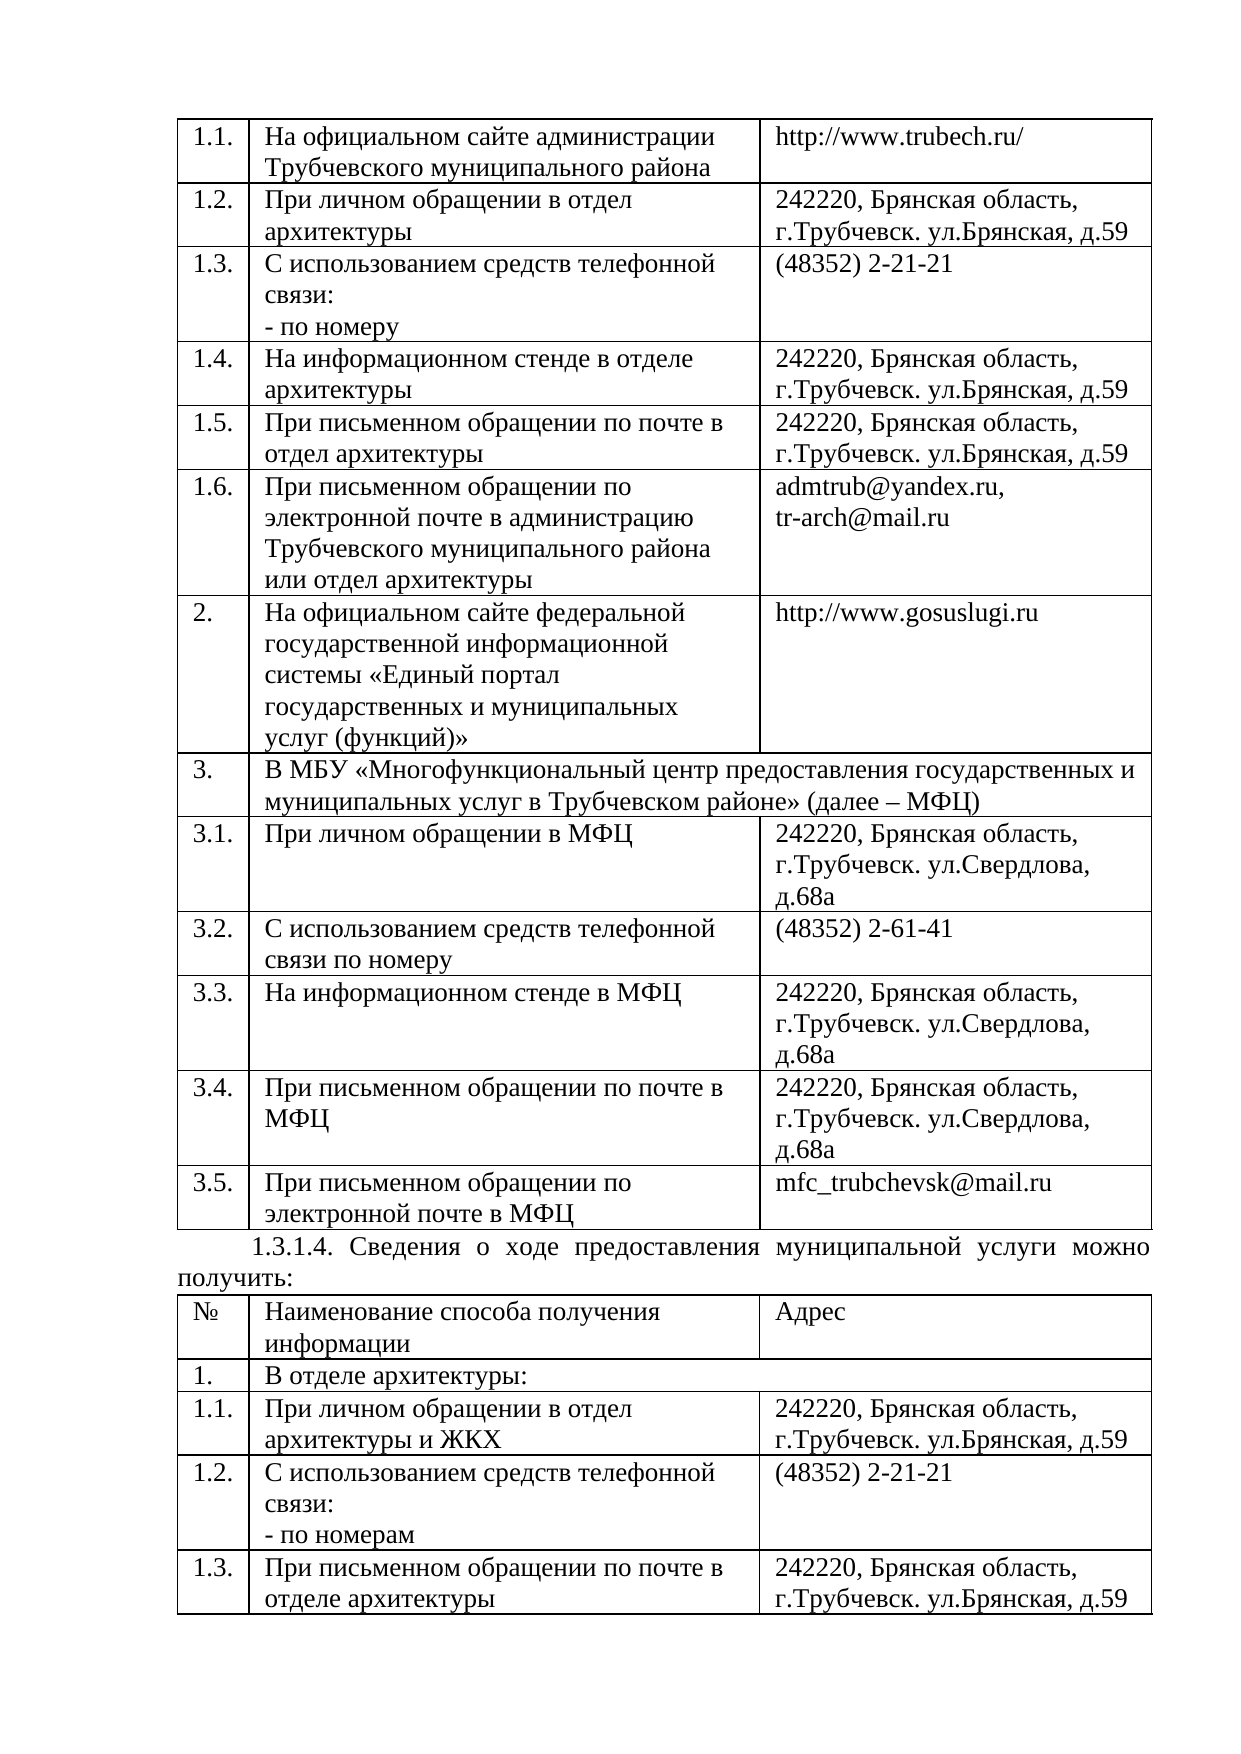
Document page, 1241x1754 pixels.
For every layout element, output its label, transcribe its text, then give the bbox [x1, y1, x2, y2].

table_cell 1.2. [178, 1456, 248, 1549]
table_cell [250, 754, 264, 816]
table_cell При письменном обращении по почте в отдел архитектуры [250, 406, 759, 468]
table_cell С использованием средств телефонной связи: - по номерам [250, 1456, 759, 1549]
table_cell 3.2. [178, 912, 248, 975]
table_cell На информационном стенде в МФЦ [250, 976, 759, 1070]
table_cell 1.3. [178, 1551, 248, 1613]
table_cell Адрес [760, 1296, 1151, 1358]
table_cell 1.5. [178, 406, 248, 468]
table_cell 3. [178, 754, 248, 816]
table_cell admtrub@yandex.ru, tr-arch@mail.ru [761, 470, 1151, 595]
table_cell (48352) 2-21-21 [761, 247, 1151, 341]
table_cell На официальном сайте администрации Трубчевского муниципального района [250, 120, 759, 182]
table_cell http://www.gosuslugi.ru [761, 596, 1151, 752]
table_cell 242220, Брянская область, г.Трубчевск. ул.Свердлова, д.68а [761, 1071, 1151, 1165]
table_cell 242220, Брянская область, г.Трубчевск. ул.Брянская, д.59 [760, 1392, 1151, 1454]
table_cell № [178, 1296, 248, 1358]
table_cell 3.3. [178, 976, 248, 1070]
text 1.3.1.4. Сведения о ходе предоставления муниципальной услуги можно получить: [177, 1230, 1152, 1292]
table_cell 1.4. [178, 342, 248, 405]
table_cell 3.1. [178, 817, 248, 911]
table_cell При письменном обращении по электронной почте в МФЦ [250, 1166, 759, 1228]
table_cell (48352) 2-61-41 [761, 912, 1151, 975]
table_cell 242220, Брянская область, г.Трубчевск. ул.Брянская, д.59 [760, 1551, 1151, 1613]
table_cell 3.4. [178, 1071, 248, 1165]
table_cell mfc_trubchevsk@mail.ru [761, 1166, 1151, 1228]
table_cell 1.6. [178, 470, 248, 595]
table_cell При личном обращении в отдел архитектуры [250, 184, 759, 246]
table_cell 242220, Брянская область, г.Трубчевск. ул.Брянская, д.59 [761, 184, 1151, 246]
table_cell 1.1. [178, 120, 248, 182]
table_cell При личном обращении в отдел архитектуры и ЖКХ [250, 1392, 759, 1454]
table_cell При письменном обращении по почте в МФЦ [250, 1071, 759, 1165]
table_cell 1.3. [178, 247, 248, 341]
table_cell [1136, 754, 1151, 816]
table_cell 3.5. [178, 1166, 248, 1228]
table_cell На официальном сайте федеральной государственной информационной системы «Единый портал государственных и муниципальных услуг (функций)» [250, 596, 759, 752]
table_cell С использованием средств телефонной связи: - по номеру [250, 247, 759, 341]
table_cell С использованием средств телефонной связи по номеру [250, 912, 759, 975]
table_cell При письменном обращении по электронной почте в администрацию Трубчевского муниципального района или отдел архитектуры [250, 470, 759, 595]
table_cell При личном обращении в МФЦ [250, 817, 759, 911]
table_cell 1.2. [178, 184, 248, 246]
table_cell 1.1. [178, 1392, 248, 1454]
table_cell Наименование способа получения информации [250, 1296, 759, 1358]
table_cell 242220, Брянская область, г.Трубчевск. ул.Брянская, д.59 [761, 406, 1151, 468]
table_cell На информационном стенде в отделе архитектуры [250, 342, 759, 405]
table_cell 242220, Брянская область, г.Трубчевск. ул.Брянская, д.59 [761, 342, 1151, 405]
table_cell 1. [178, 1360, 248, 1391]
table_cell 242220, Брянская область, г.Трубчевск. ул.Свердлова, д.68а [761, 976, 1151, 1070]
table_cell В отделе архитектуры: [250, 1360, 1151, 1391]
table_cell 2. [178, 596, 248, 752]
table_cell http://www.trubech.ru/ [761, 120, 1151, 182]
table_cell 242220, Брянская область, г.Трубчевск. ул.Свердлова, д.68а [761, 817, 1151, 911]
table_cell При письменном обращении по почте в отделе архитектуры [250, 1551, 759, 1613]
table_cell (48352) 2-21-21 [760, 1456, 1151, 1549]
